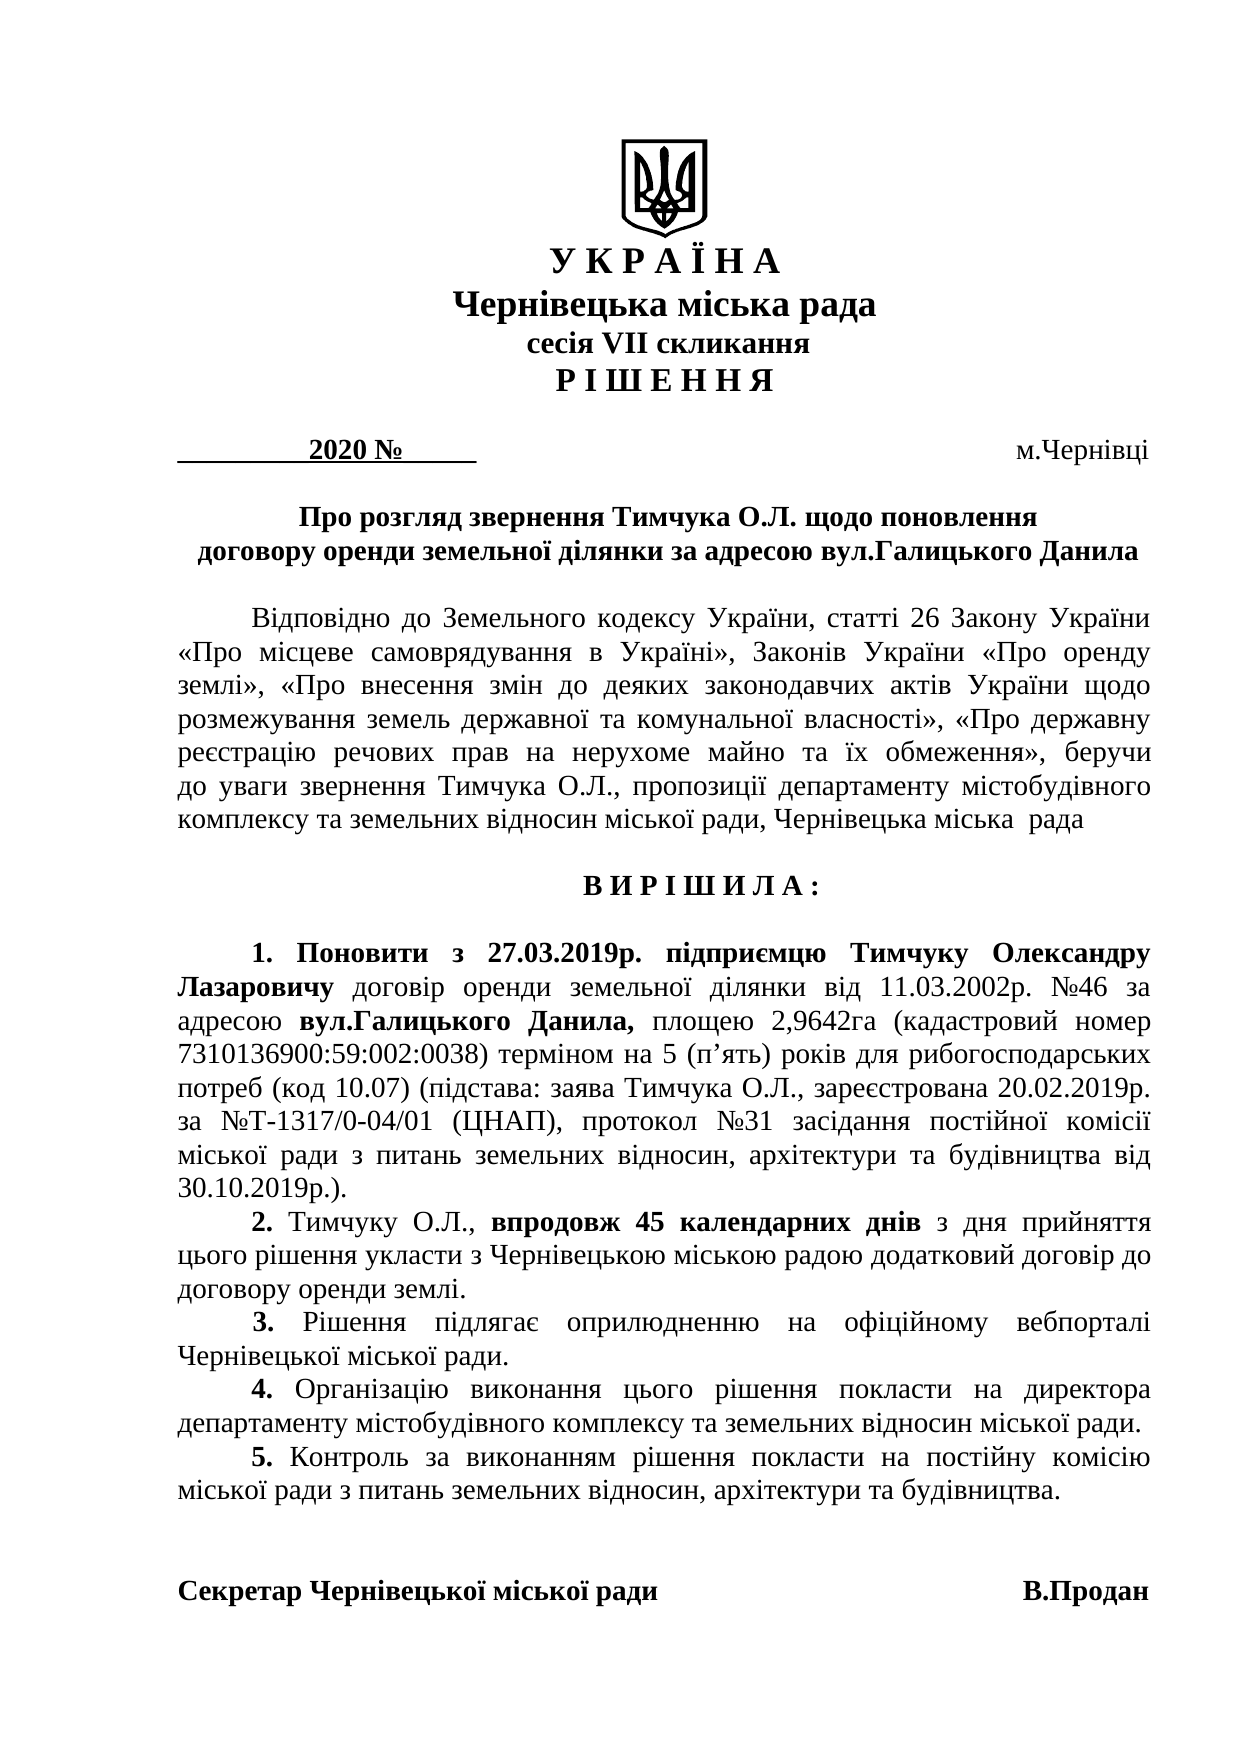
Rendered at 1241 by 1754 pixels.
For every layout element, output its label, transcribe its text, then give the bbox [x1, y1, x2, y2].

text У К Р А Ї Н А [177, 238, 1152, 281]
text Про розгляд звернення Тимчука О.Л. щодо поновлення [177, 499, 1152, 533]
text В И Р І Ш И Л А : [177, 868, 1152, 902]
text договору оренди земельної ділянки за адресою вул.Галицького Данила [177, 533, 1152, 567]
text 3. Рішення підлягає оприлюдненню на офіційному вебпорталі Чернівецької міської ради. [177, 1304, 1152, 1372]
text Секретар Чернівецької міської ради В.Продан [177, 1573, 1152, 1606]
subtitle Чернівецька міська рада [177, 281, 1152, 324]
text 2. Тимчуку О.Л., впродовж 45 календарних днів з дня прийняття цього рішення укласти з Чернівецькою міською радою додатковий договір до договору оренди землі. [177, 1204, 1152, 1304]
text Відповідно до Земельного кодексу України, статті 26 Закону України «Про місцеве самоврядування в Україні», Законів України «Про оренду землі», «Про внесення змін до деяких законодавчих актів України щодо розмежування земель державної та комунальної власності», «Про державну реєстрацію речових прав на нерухоме майно та їх обмеження», беручи до уваги звернення Тимчука О.Л., пропозиції департаменту містобудівного комплексу та земельних відносин міської ради, Чернівецька міська рада [177, 600, 1152, 835]
text сесія VІІ скликання [177, 324, 1152, 361]
text _________2020 №_____ м.Чернівці [177, 432, 1152, 466]
text 4. Організацію виконання цього рішення покласти на директора департаменту містобудівного комплексу та земельних відносин міської ради. [177, 1372, 1152, 1439]
subtitle Р І Ш Е Н Н Я [177, 361, 1152, 399]
text 5. Контроль за виконанням рішення покласти на постійну комісію міської ради з питань земельних відносин, архітектури та будівництва. [177, 1439, 1152, 1506]
text 1. Поновити з 27.03.2019р. підприємцю Тимчуку Олександру Лазаровичу договір оренди земельної ділянки від 11.03.2002р. №46 за адресою вул.Галицького Данила, площею 2,9642га (кадастровий номер 7310136900:59:002:0038) терміном на 5 (п’ять) років для рибогосподарських потреб (код 10.07) (підстава: заява Тимчука О.Л., зареєстрована 20.02.2019р. за №Т-1317/0-04/01 (ЦНАП), протокол №31 засідання постійної комісії міської ради з питань земельних відносин, архітектури та будівництва від 30.10.2019р.). [177, 936, 1152, 1204]
